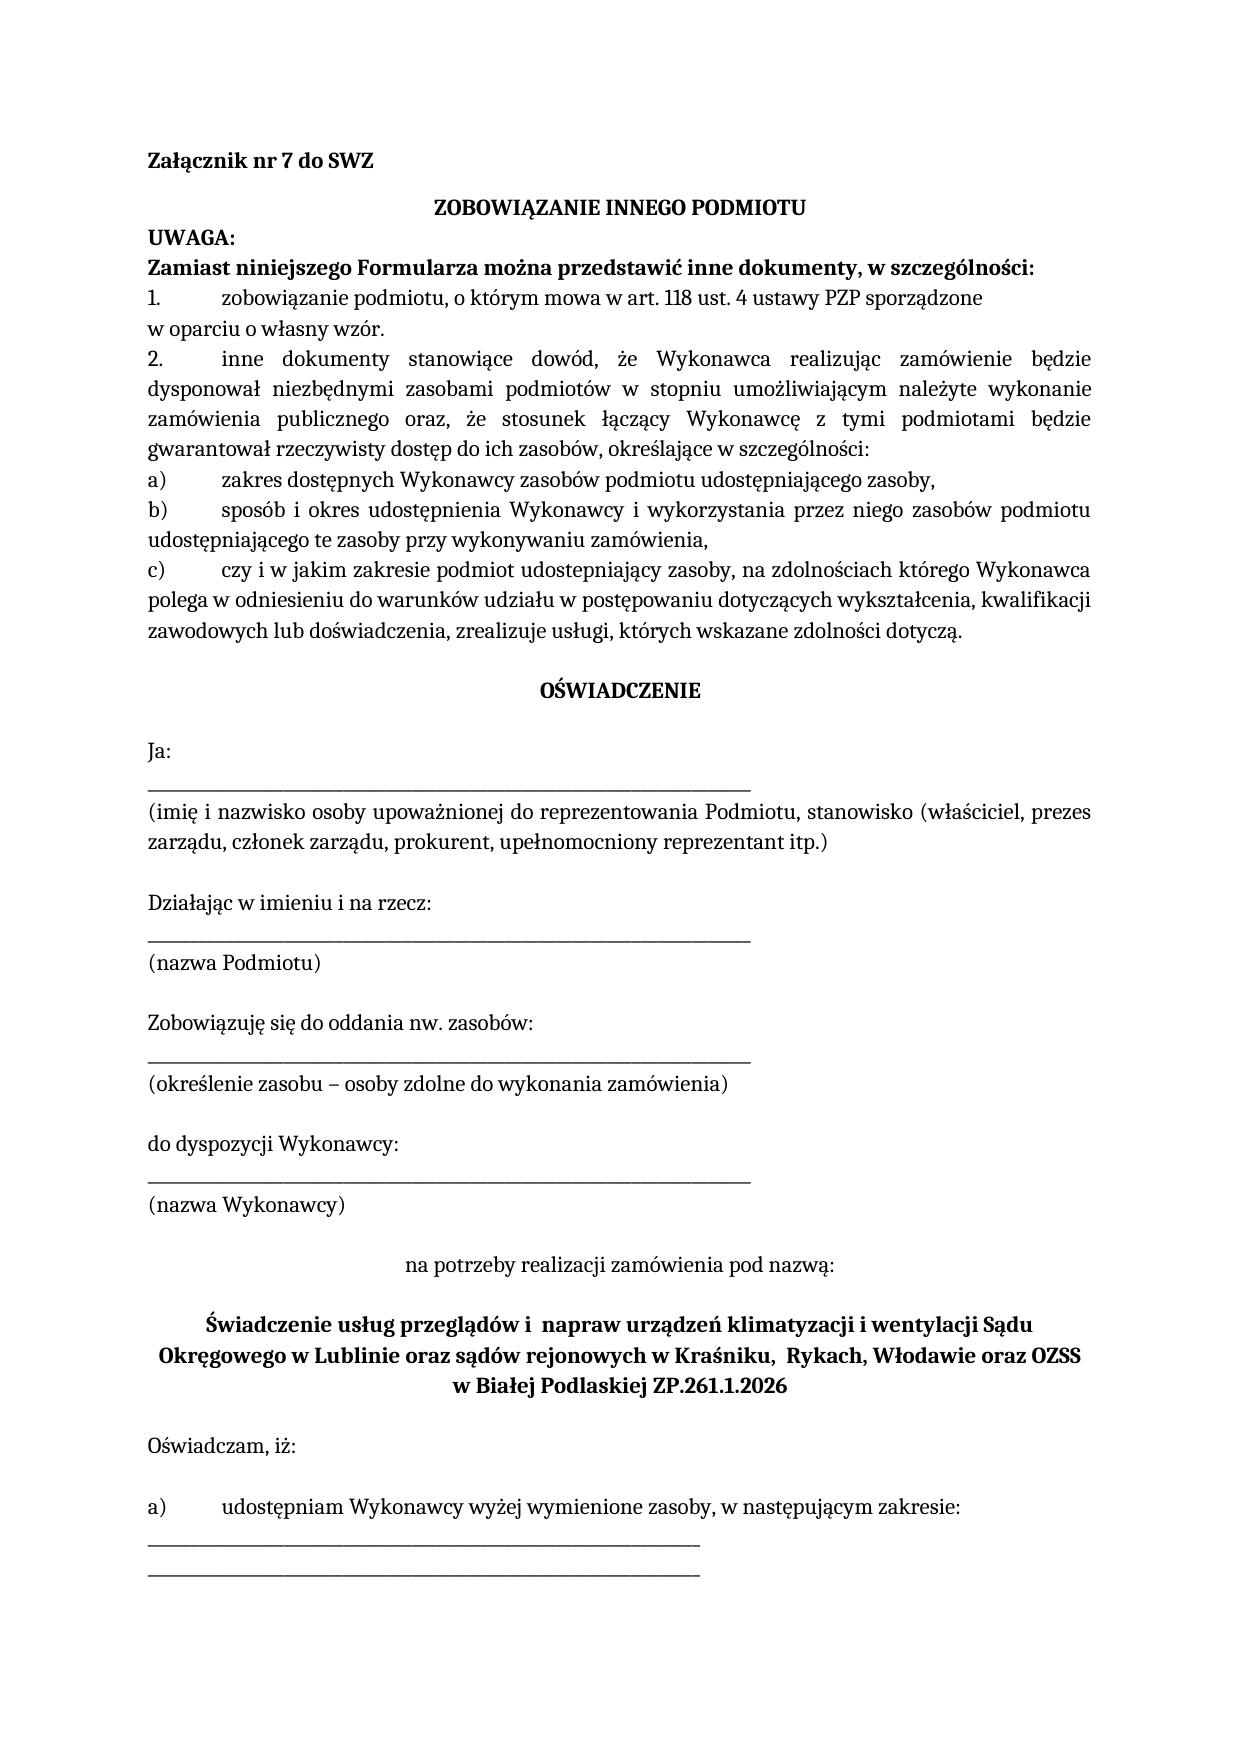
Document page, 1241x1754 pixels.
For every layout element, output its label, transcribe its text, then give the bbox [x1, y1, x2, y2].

text (określenie zasobu – osoby zdolne do wykonania zamówienia) [148, 1071, 1092, 1097]
text OŚWIADCZENIE [148, 678, 1092, 704]
text _________________________________________________________________ [148, 1524, 1092, 1550]
text Działając w imieniu i na rzecz: [148, 889, 1092, 916]
text do dyspozycji Wykonawcy: [148, 1131, 1092, 1157]
text Ja: [148, 738, 1092, 765]
text Zobowiązuję się do oddania nw. zasobów: [148, 1010, 1092, 1037]
text _______________________________________________________________________ [148, 919, 1092, 946]
text b) sposób i okres udostępnienia Wykonawcy i wykorzystania przez niego zasobów podmiotu udostępniającego te zasoby przy wykonywaniu zamówienia, [148, 497, 1092, 553]
text c) czy i w jakim zakresie podmiot udostepniający zasoby, na zdolnościach którego Wykonawca polega w odniesieniu do warunków udziału w postępowaniu dotyczących wykształcenia, kwalifikacji zawodowych lub doświadczenia, zrealizuje usługi, których wskazane zdolności dotyczą. [148, 557, 1092, 644]
text (nazwa Podmiotu) [148, 950, 1092, 976]
text a) zakres dostępnych Wykonawcy zasobów podmiotu udostępniającego zasoby, [148, 466, 1092, 493]
text _______________________________________________________________________ [148, 1161, 1092, 1188]
text a) udostępniam Wykonawcy wyżej wymienione zasoby, w następującym zakresie: [148, 1493, 1092, 1520]
text (imię i nazwisko osoby upoważnionej do reprezentowania Podmiotu, stanowisko (właściciel, prezes zarządu, członek zarządu, prokurent, upełnomocniony reprezentant itp.) [148, 799, 1092, 855]
text _________________________________________________________________ [148, 1554, 1092, 1580]
text ZOBOWIĄZANIE INNEGO PODMIOTU [148, 194, 1092, 221]
text Zamiast niniejszego Formularza można przedstawić inne dokumenty, w szczególności: [148, 255, 1092, 281]
text _______________________________________________________________________ [148, 1040, 1092, 1067]
text Oświadczam, iż: [148, 1433, 1092, 1459]
text (nazwa Wykonawcy) [148, 1191, 1092, 1218]
text Świadczenie usług przeglądów i napraw urządzeń klimatyzacji i wentylacji Sądu Okręgowego w Lublinie oraz sądów rejonowych w Kraśniku, Rykach, Włodawie oraz OZSS w Białej Podlaskiej ZP.261.1.2026 [148, 1312, 1092, 1399]
text 1. zobowiązanie podmiotu, o którym mowa w art. 118 ust. 4 ustawy PZP sporządzone [148, 285, 1092, 312]
text na potrzeby realizacji zamówienia pod nazwą: [148, 1252, 1092, 1278]
text w oparciu o własny wzór. [148, 315, 1092, 342]
text Załącznik nr 7 do SWZ [148, 148, 1092, 174]
text 2. inne dokumenty stanowiące dowód, że Wykonawca realizując zamówienie będzie dysponował niezbędnymi zasobami podmiotów w stopniu umożliwiającym należyte wykonanie zamówienia publicznego oraz, że stosunek łączący Wykonawcę z tymi podmiotami będzie gwarantował rzeczywisty dostęp do ich zasobów, określające w szczególności: [148, 346, 1092, 463]
text UWAGA: [148, 225, 1092, 251]
text _______________________________________________________________________ [148, 768, 1092, 795]
